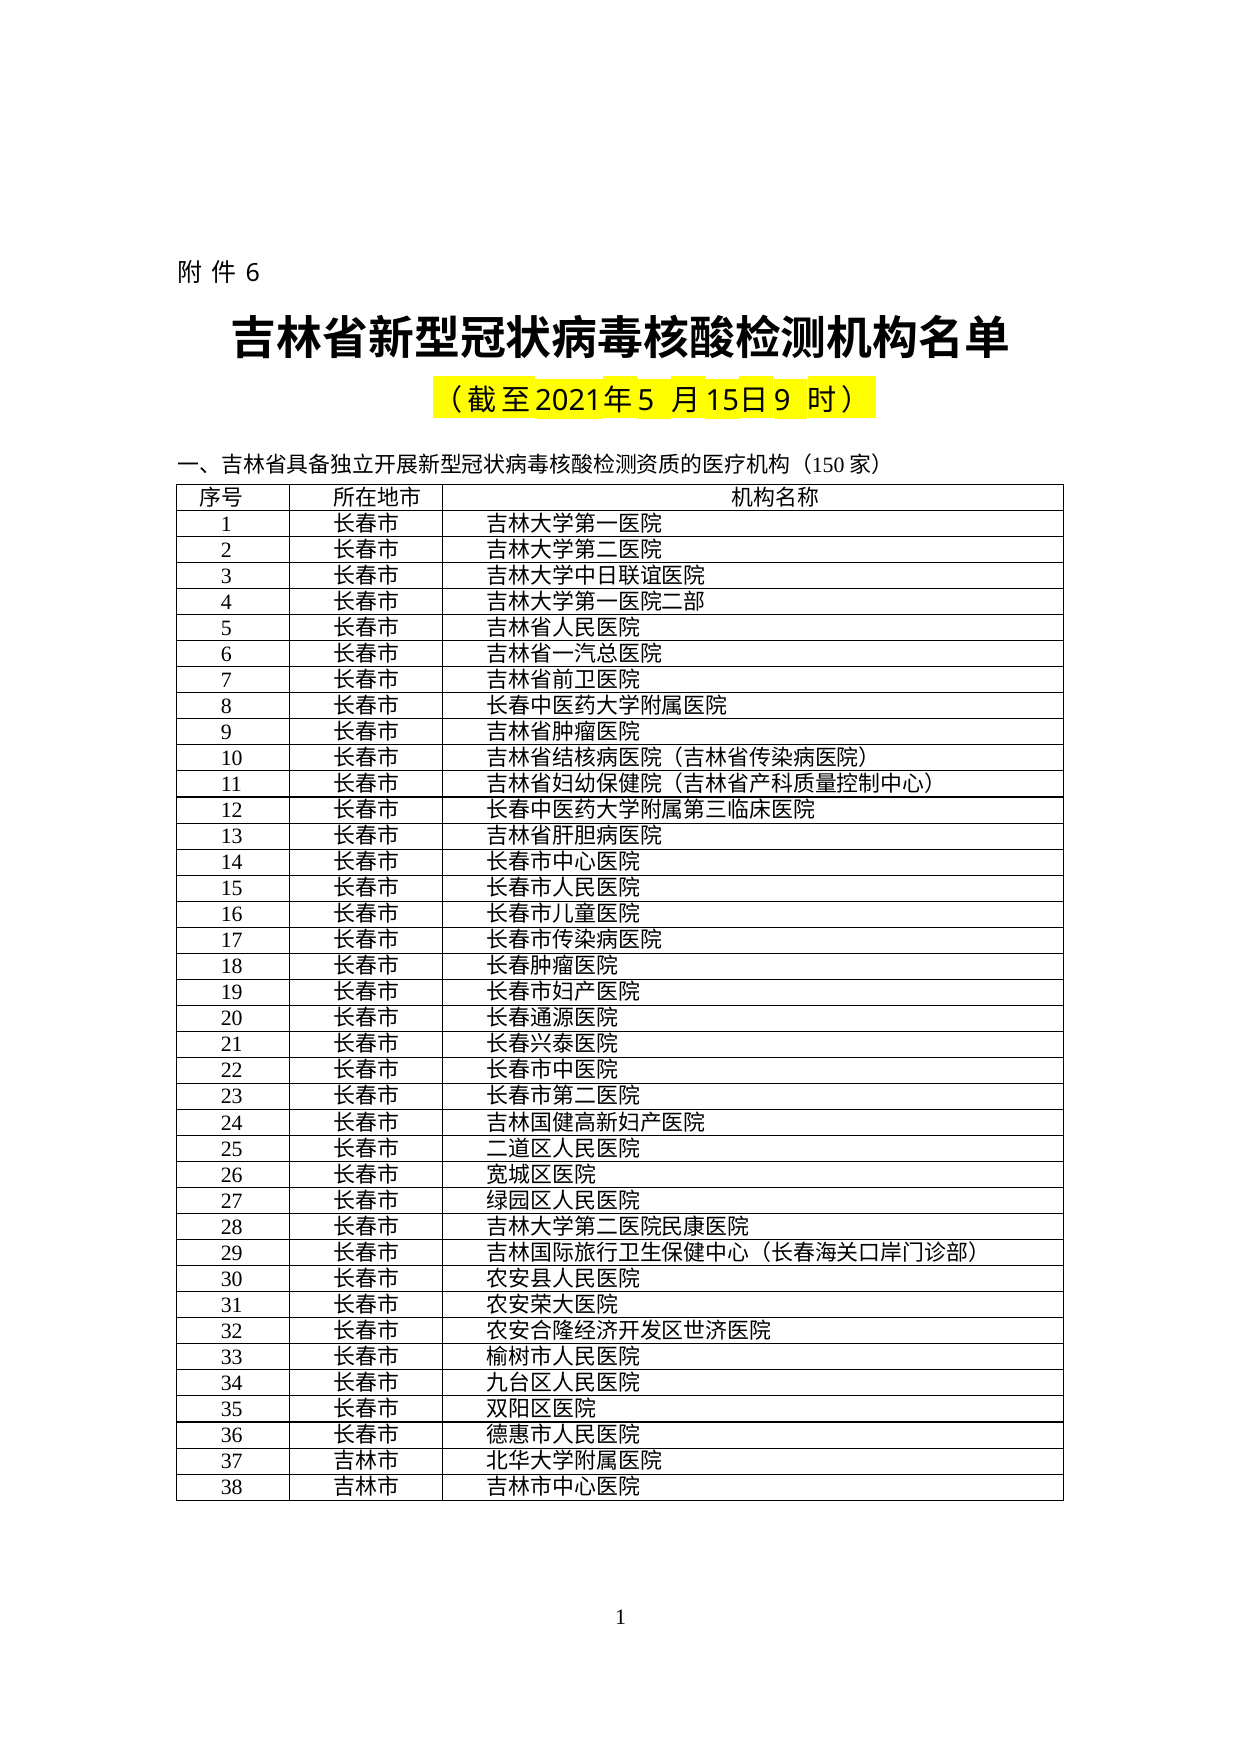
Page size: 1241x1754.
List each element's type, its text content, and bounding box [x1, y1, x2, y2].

table_cell 吉林省人民医院 [443, 615, 1063, 640]
table_cell 长春市 [290, 1214, 442, 1239]
table_cell 20 [177, 1006, 289, 1031]
table_cell 长春市 [290, 1396, 442, 1421]
table_cell 5 [177, 615, 289, 640]
table_cell 长春市 [290, 693, 442, 718]
table_cell 38 [177, 1475, 289, 1499]
table_cell 农安县人民医院 [443, 1266, 1063, 1291]
table_cell 长春市 [290, 537, 442, 562]
table_cell 农安荣大医院 [443, 1292, 1063, 1317]
table_cell 27 [177, 1188, 289, 1213]
table_cell 长春市 [290, 980, 442, 1005]
table_cell 长春市中医院 [443, 1058, 1063, 1083]
table_cell 长春市 [290, 1058, 442, 1083]
table_cell 吉林省妇幼保健院（吉林省产科质量控制中心） [443, 771, 1063, 796]
table_cell 12 [177, 798, 289, 822]
table_cell 7 [177, 667, 289, 692]
table_cell 吉林大学第二医院 [443, 537, 1063, 562]
table_cell 长春市 [290, 902, 442, 927]
table_cell 长春市 [290, 667, 442, 692]
table_cell 19 [177, 980, 289, 1005]
table_cell 吉林市中心医院 [443, 1475, 1063, 1499]
table_cell 吉林大学第一医院二部 [443, 589, 1063, 614]
table_cell 24 [177, 1110, 289, 1135]
table_cell 长春中医药大学附属医院 [443, 693, 1063, 718]
table_cell 长春市 [290, 1162, 442, 1187]
table_cell 22 [177, 1058, 289, 1083]
table_cell 18 [177, 954, 289, 979]
table_cell 长春通源医院 [443, 1006, 1063, 1031]
table_cell 37 [177, 1449, 289, 1473]
table_cell 吉林市 [290, 1475, 442, 1499]
table_cell 6 [177, 641, 289, 666]
table_cell 10 [177, 745, 289, 770]
table_cell 长春市 [290, 745, 442, 770]
table_cell 吉林省前卫医院 [443, 667, 1063, 692]
table_cell 长春市 [290, 1292, 442, 1317]
table_cell 吉林省肿瘤医院 [443, 719, 1063, 744]
table_cell 4 [177, 589, 289, 614]
table_cell 长春市 [290, 798, 442, 822]
table_cell 1 [177, 511, 289, 536]
table_cell 长春市 [290, 771, 442, 796]
table_cell 35 [177, 1396, 289, 1421]
table_cell 吉林省一汽总医院 [443, 641, 1063, 666]
table_cell 绿园区人民医院 [443, 1188, 1063, 1213]
table_cell 长春市 [290, 1266, 442, 1291]
table_cell 长春中医药大学附属第三临床医院 [443, 798, 1063, 822]
table_cell 长春市 [290, 1423, 442, 1447]
table_cell 吉林省结核病医院（吉林省传染病医院） [443, 745, 1063, 770]
table_cell 34 [177, 1370, 289, 1395]
table_cell 长春市 [290, 641, 442, 666]
table_cell 9 [177, 719, 289, 744]
table_cell 长春市第二医院 [443, 1084, 1063, 1109]
table_cell 榆树市人民医院 [443, 1344, 1063, 1369]
table_cell 吉林国际旅行卫生保健中心（长春海关口岸门诊部） [443, 1240, 1063, 1265]
table_cell 长春市 [290, 615, 442, 640]
table_cell 长春市 [290, 563, 442, 588]
table_cell 吉林市 [290, 1449, 442, 1473]
table_cell 九台区人民医院 [443, 1370, 1063, 1395]
table_cell 长春市人民医院 [443, 876, 1063, 901]
table_cell 长春市 [290, 876, 442, 901]
table_cell 长春市 [290, 1370, 442, 1395]
table_cell 宽城区医院 [443, 1162, 1063, 1187]
table_header 所在地市 [290, 485, 442, 510]
table_cell 长春市 [290, 1136, 442, 1161]
table_cell 14 [177, 850, 289, 874]
table_cell 长春市传染病医院 [443, 928, 1063, 953]
table_cell 17 [177, 928, 289, 953]
table_cell 26 [177, 1162, 289, 1187]
table_cell 长春市中心医院 [443, 850, 1063, 874]
table_cell 农安合隆经济开发区世济医院 [443, 1318, 1063, 1343]
table_cell 长春市 [290, 1240, 442, 1265]
table_cell 长春肿瘤医院 [443, 954, 1063, 979]
table_cell 长春市 [290, 719, 442, 744]
table_cell 16 [177, 902, 289, 927]
table_header 序号 [177, 485, 289, 510]
table_cell 23 [177, 1084, 289, 1109]
table_cell 二道区人民医院 [443, 1136, 1063, 1161]
table_cell 长春市 [290, 824, 442, 848]
table_cell 13 [177, 824, 289, 848]
table_cell 长春市 [290, 928, 442, 953]
table_cell 15 [177, 876, 289, 901]
table_cell 2 [177, 537, 289, 562]
table_cell 30 [177, 1266, 289, 1291]
table_cell 长春市 [290, 1084, 442, 1109]
table_cell 吉林大学第二医院民康医院 [443, 1214, 1063, 1239]
table_cell 长春市儿童医院 [443, 902, 1063, 927]
table_cell 21 [177, 1032, 289, 1057]
table_cell 长春市 [290, 1344, 442, 1369]
table_cell 吉林大学中日联谊医院 [443, 563, 1063, 588]
table_cell 长春兴泰医院 [443, 1032, 1063, 1057]
table_cell 长春市 [290, 850, 442, 874]
table_cell 36 [177, 1423, 289, 1447]
table_cell 长春市妇产医院 [443, 980, 1063, 1005]
text （截至2021年5月15日9时） [177, 367, 1063, 428]
table_cell 8 [177, 693, 289, 718]
table_cell 长春市 [290, 1188, 442, 1213]
table_cell 吉林省肝胆病医院 [443, 824, 1063, 848]
table_cell 吉林国健高新妇产医院 [443, 1110, 1063, 1135]
table_cell 长春市 [290, 1032, 442, 1057]
table_cell 29 [177, 1240, 289, 1265]
table_cell 双阳区医院 [443, 1396, 1063, 1421]
text 一、吉林省具备独立开展新型冠状病毒核酸检测资质的医疗机构（150家） [177, 428, 1063, 484]
table_cell 长春市 [290, 589, 442, 614]
table_cell 长春市 [290, 1006, 442, 1031]
table_header 机构名称 [443, 485, 1063, 510]
table_cell 32 [177, 1318, 289, 1343]
table_cell 长春市 [290, 511, 442, 536]
table_cell 长春市 [290, 954, 442, 979]
table_cell 3 [177, 563, 289, 588]
table_cell 28 [177, 1214, 289, 1239]
table_cell 吉林大学第一医院 [443, 511, 1063, 536]
table_cell 31 [177, 1292, 289, 1317]
table_cell 33 [177, 1344, 289, 1369]
table_cell 25 [177, 1136, 289, 1161]
text 附件6 [145, 241, 1078, 301]
table_cell 长春市 [290, 1110, 442, 1135]
table_cell 北华大学附属医院 [443, 1449, 1063, 1473]
table_cell 长春市 [290, 1318, 442, 1343]
text 吉林省新型冠状病毒核酸检测机构名单 [177, 301, 1063, 367]
table_cell 德惠市人民医院 [443, 1423, 1063, 1447]
table_cell 11 [177, 771, 289, 796]
